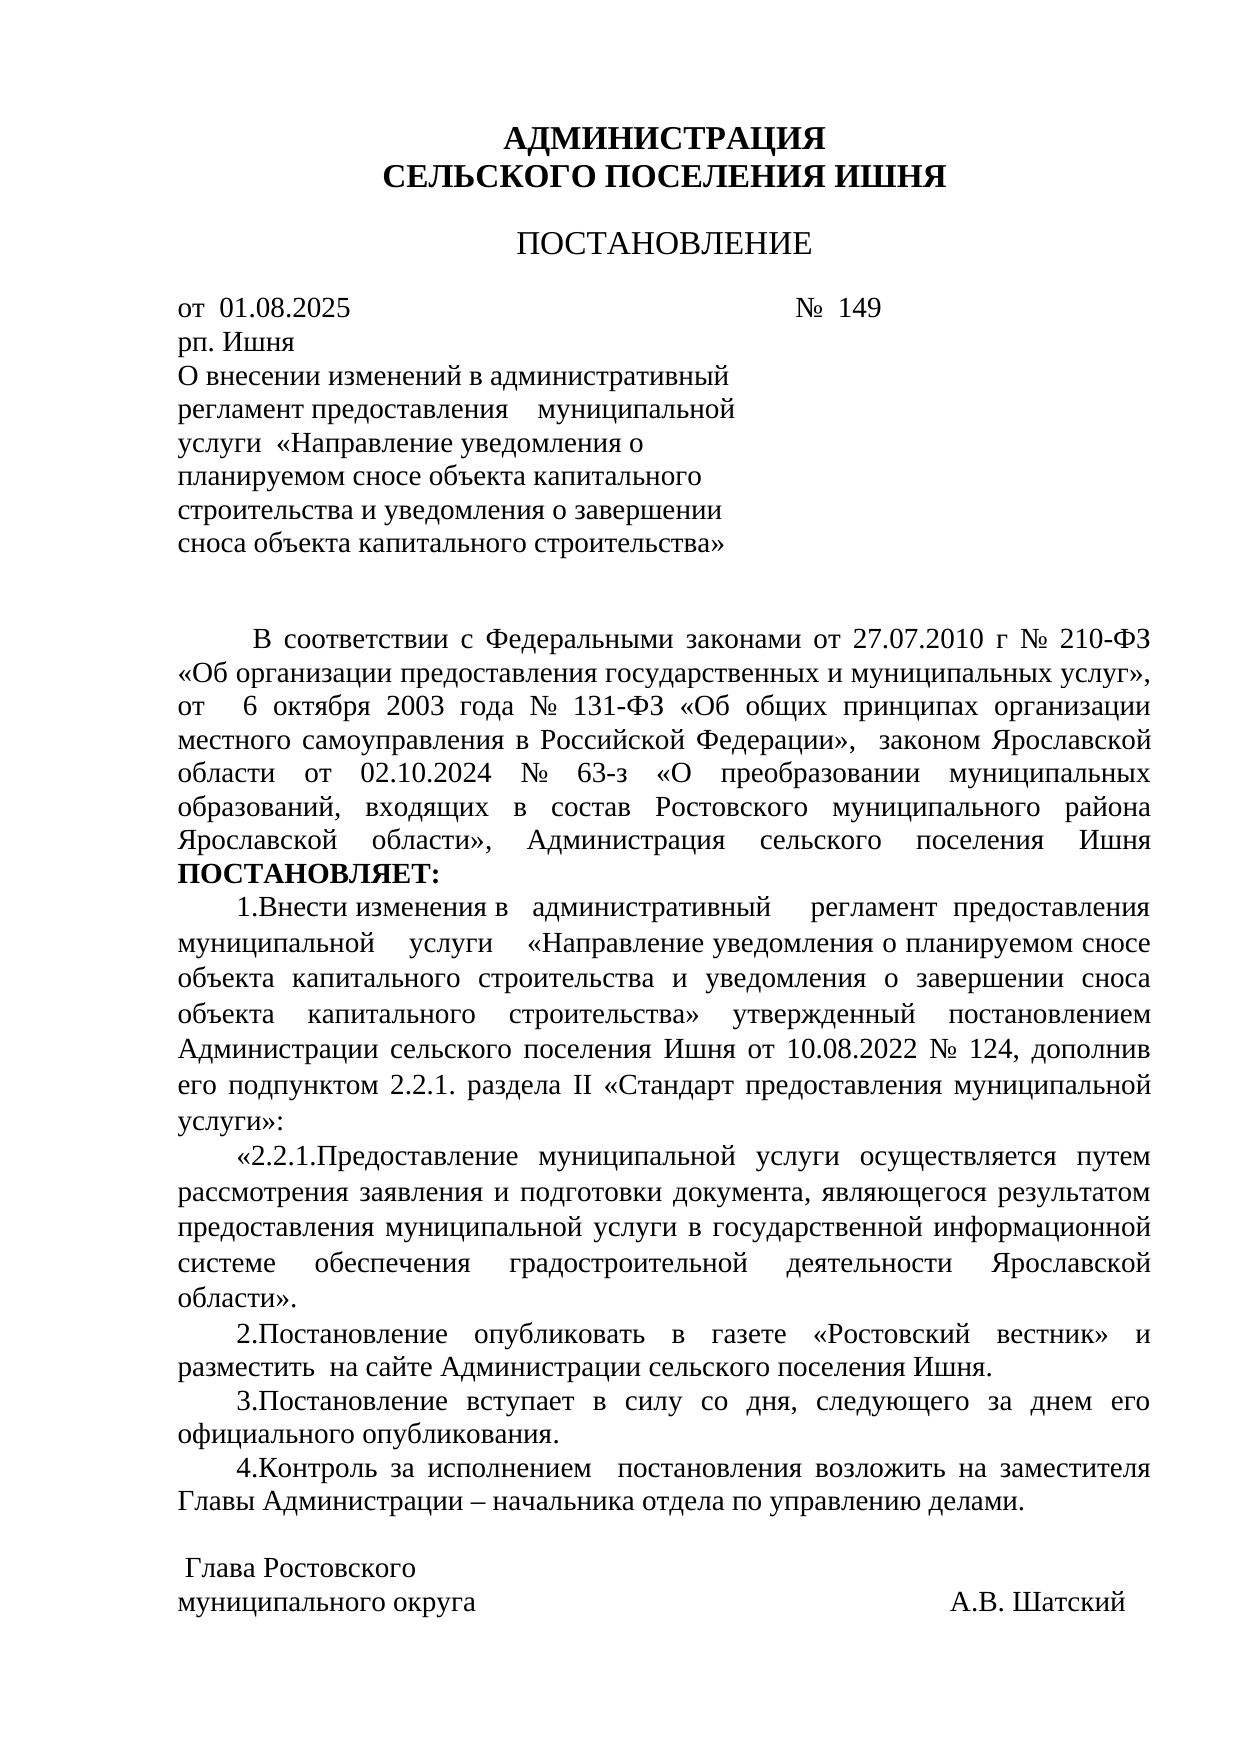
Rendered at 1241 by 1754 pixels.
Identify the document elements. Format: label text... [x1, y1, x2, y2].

text муниципального округа А.В. Шатский [177, 1584, 1152, 1618]
text от 01.08.2025 № 149 [177, 291, 1152, 324]
text рп. Ишня [177, 324, 1152, 358]
text О внесении изменений в административный [177, 358, 1152, 391]
text строительства и уведомления о завершении [177, 492, 1152, 525]
text сноса объекта капитального строительства» [177, 525, 1152, 559]
text 2.Постановление опубликовать в газете «Ростовский вестник» и разместить на сайте Администрации сельского поселения Ишня. [177, 1316, 1152, 1383]
text «2.2.1.Предоставление муниципальной услуги осуществляется путем рассмотрения заявления и подготовки документа, являющегося результатом предоставления муниципальной услуги в государственной информационной системе обеспечения градостроительной деятельности Ярославской области». [177, 1138, 1152, 1314]
text СЕЛЬСКОГО ПОСЕЛЕНИЯ ИШНЯ [177, 156, 1152, 195]
text АДМИНИСТРАЦИЯ [177, 118, 1152, 156]
text регламент предоставления муниципальной [177, 391, 1152, 425]
text В соответствии с Федеральными законами от 27.07.2010 г № 210-ФЗ «Об организации предоставления государственных и муниципальных услуг», от 6 октября 2003 года № 131-ФЗ «Об общих принципах организации местного самоуправления в Российской Федерации», законом Ярославской области от 02.10.2024 № 63-з «О преобразовании муниципальных образований, входящих в состав Ростовского муниципального района Ярославской области», Администрация сельского поселения Ишня ПОСТАНОВЛЯЕТ: [177, 722, 1152, 889]
text ПОСТАНОВЛЕНИЕ [177, 223, 1152, 262]
text 1.Внести изменения в административный регламент предоставления муниципальной услуги «Направление уведомления о планируемом сносе объекта капитального строительства и уведомления о завершении сноса объекта капитального строительства» утвержденный постановлением Администрации сельского поселения Ишня от 10.08.2022 № 124, дополнив его подпунктом 2.2.1. раздела II «Стандарт предоставления муниципальной услуги»: [177, 889, 1152, 1136]
text планируемом сносе объекта капитального [177, 458, 1152, 492]
text В соответствии с Федеральными законами от 27.07.2010 г № 210-ФЗ «Об организации предоставления государственных и муниципальных услуг», от 6 октября 2003 года № 131-ФЗ «Об общих принципах организации местного самоуправления в Российской Федерации», законом Ярославской области от 02.10.2024 № 63-з «О преобразовании муниципальных образований, входящих в состав Ростовского муниципального района Ярославской области», Администрация сельского поселения Ишня ПОСТАНОВЛЯЕТ: [177, 621, 1152, 722]
text 3.Постановление вступает в силу со дня, следующего за днем его официального опубликования. [177, 1383, 1152, 1450]
text 4.Контроль за исполнением постановления возложить на заместителя Главы Администрации – начальника отдела по управлению делами. [177, 1450, 1152, 1517]
text Глава Ростовского [177, 1551, 1152, 1584]
text услуги «Направление уведомления о [177, 425, 1152, 458]
